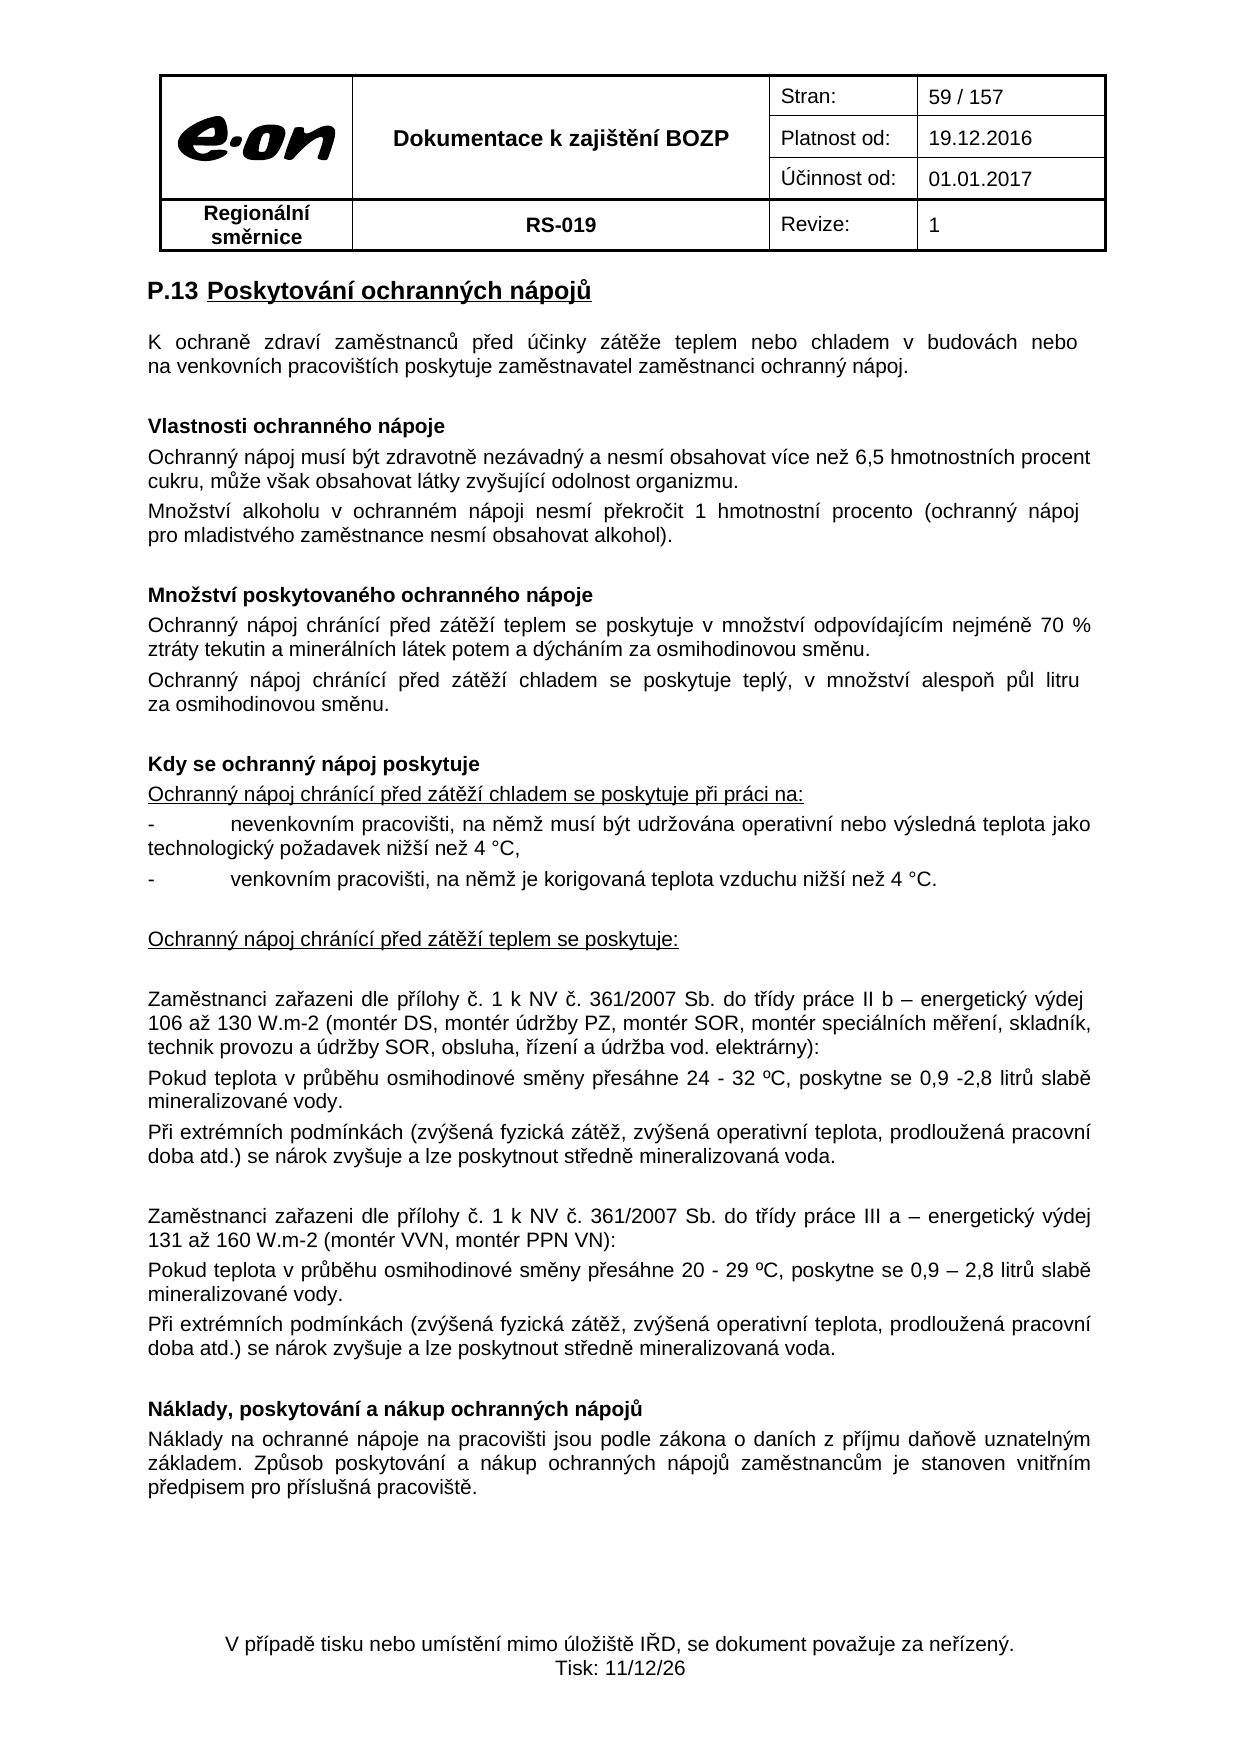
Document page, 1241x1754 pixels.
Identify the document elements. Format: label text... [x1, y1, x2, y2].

text Náklady na ochranné nápoje na pracovišti jsou podle zákona o daních z příjmu daňově uznatelným základem. Způsob poskytování a nákup ochranných nápojů zaměstnancům je stanoven vnitřním předpisem pro příslušná pracoviště. [148, 1427, 1092, 1499]
text Kdy se ochranný nápoj poskytuje [148, 752, 1092, 776]
text Ochranný nápoj chránící před zátěží chladem se poskytuje teplý, v množství alespoň půl litru za osmihodinovou směnu. [148, 667, 1092, 715]
text - nevenkovním pracovišti, na němž musí být udržována operativní nebo výsledná teplota jako technologický požadavek nižší než 4 °C, [148, 812, 1092, 860]
text Při extrémních podmínkách (zvýšená fyzická zátěž, zvýšená operativní teplota, prodloužená pracovní doba atd.) se nárok zvyšuje a lze poskytnout středně mineralizovaná voda. [148, 1119, 1092, 1167]
text Zaměstnanci zařazeni dle přílohy č. 1 k NV č. 361/2007 Sb. do třídy práce III a – energetický výdej 131 až 160 W.m-2 (montér VVN, montér PPN VN): [148, 1204, 1092, 1252]
text Ochranný nápoj chránící před zátěží chladem se poskytuje při práci na: [148, 782, 1092, 806]
text Množství alkoholu v ochranném nápoji nesmí překročit 1 hmotnostní procento (ochranný nápoj pro mladistvého zaměstnance nesmí obsahovat alkohol). [148, 499, 1092, 547]
text Náklady, poskytování a nákup ochranných nápojů [148, 1397, 1092, 1421]
text Vlastnosti ochranného nápoje [148, 414, 1092, 438]
text Při extrémních podmínkách (zvýšená fyzická zátěž, zvýšená operativní teplota, prodloužená pracovní doba atd.) se nárok zvyšuje a lze poskytnout středně mineralizovaná voda. [148, 1312, 1092, 1360]
text Zaměstnanci zařazeni dle přílohy č. 1 k NV č. 361/2007 Sb. do třídy práce II b – energetický výdej 106 až 130 W.m-2 (montér DS, montér údržby PZ, montér SOR, montér speciálních měření, skladník, technik provozu a údržby SOR, obsluha, řízení a údržba vod. elektrárny): [148, 987, 1092, 1059]
text K ochraně zdraví zaměstnanců před účinky zátěže teplem nebo chladem v budovách nebo na venkovních pracovištích poskytuje zaměstnavatel zaměstnanci ochranný nápoj. [148, 330, 1092, 378]
text - venkovním pracovišti, na němž je korigovaná teplota vzduchu nižší než 4 °C. [148, 866, 1092, 890]
text Ochranný nápoj chránící před zátěží teplem se poskytuje v množství odpovídajícím nejméně 70 % ztráty tekutin a minerálních látek potem a dýcháním za osmihodinovou směnu. [148, 613, 1092, 661]
text Poskytování ochranných nápojů [147, 276, 1092, 305]
text Množství poskytovaného ochranného nápoje [148, 583, 1092, 607]
text Ochranný nápoj musí být zdravotně nezávadný a nesmí obsahovat více než 6,5 hmotnostních procent cukru, může však obsahovat látky zvyšující odolnost organizmu. [148, 444, 1092, 492]
text Pokud teplota v průběhu osmihodinové směny přesáhne 20 - 29 ºC, poskytne se 0,9 – 2,8 litrů slabě mineralizované vody. [148, 1258, 1092, 1306]
text Ochranný nápoj chránící před zátěží teplem se poskytuje: [148, 927, 1092, 951]
text Pokud teplota v průběhu osmihodinové směny přesáhne 24 - 32 ºC, poskytne se 0,9 -2,8 litrů slabě mineralizované vody. [148, 1065, 1092, 1113]
